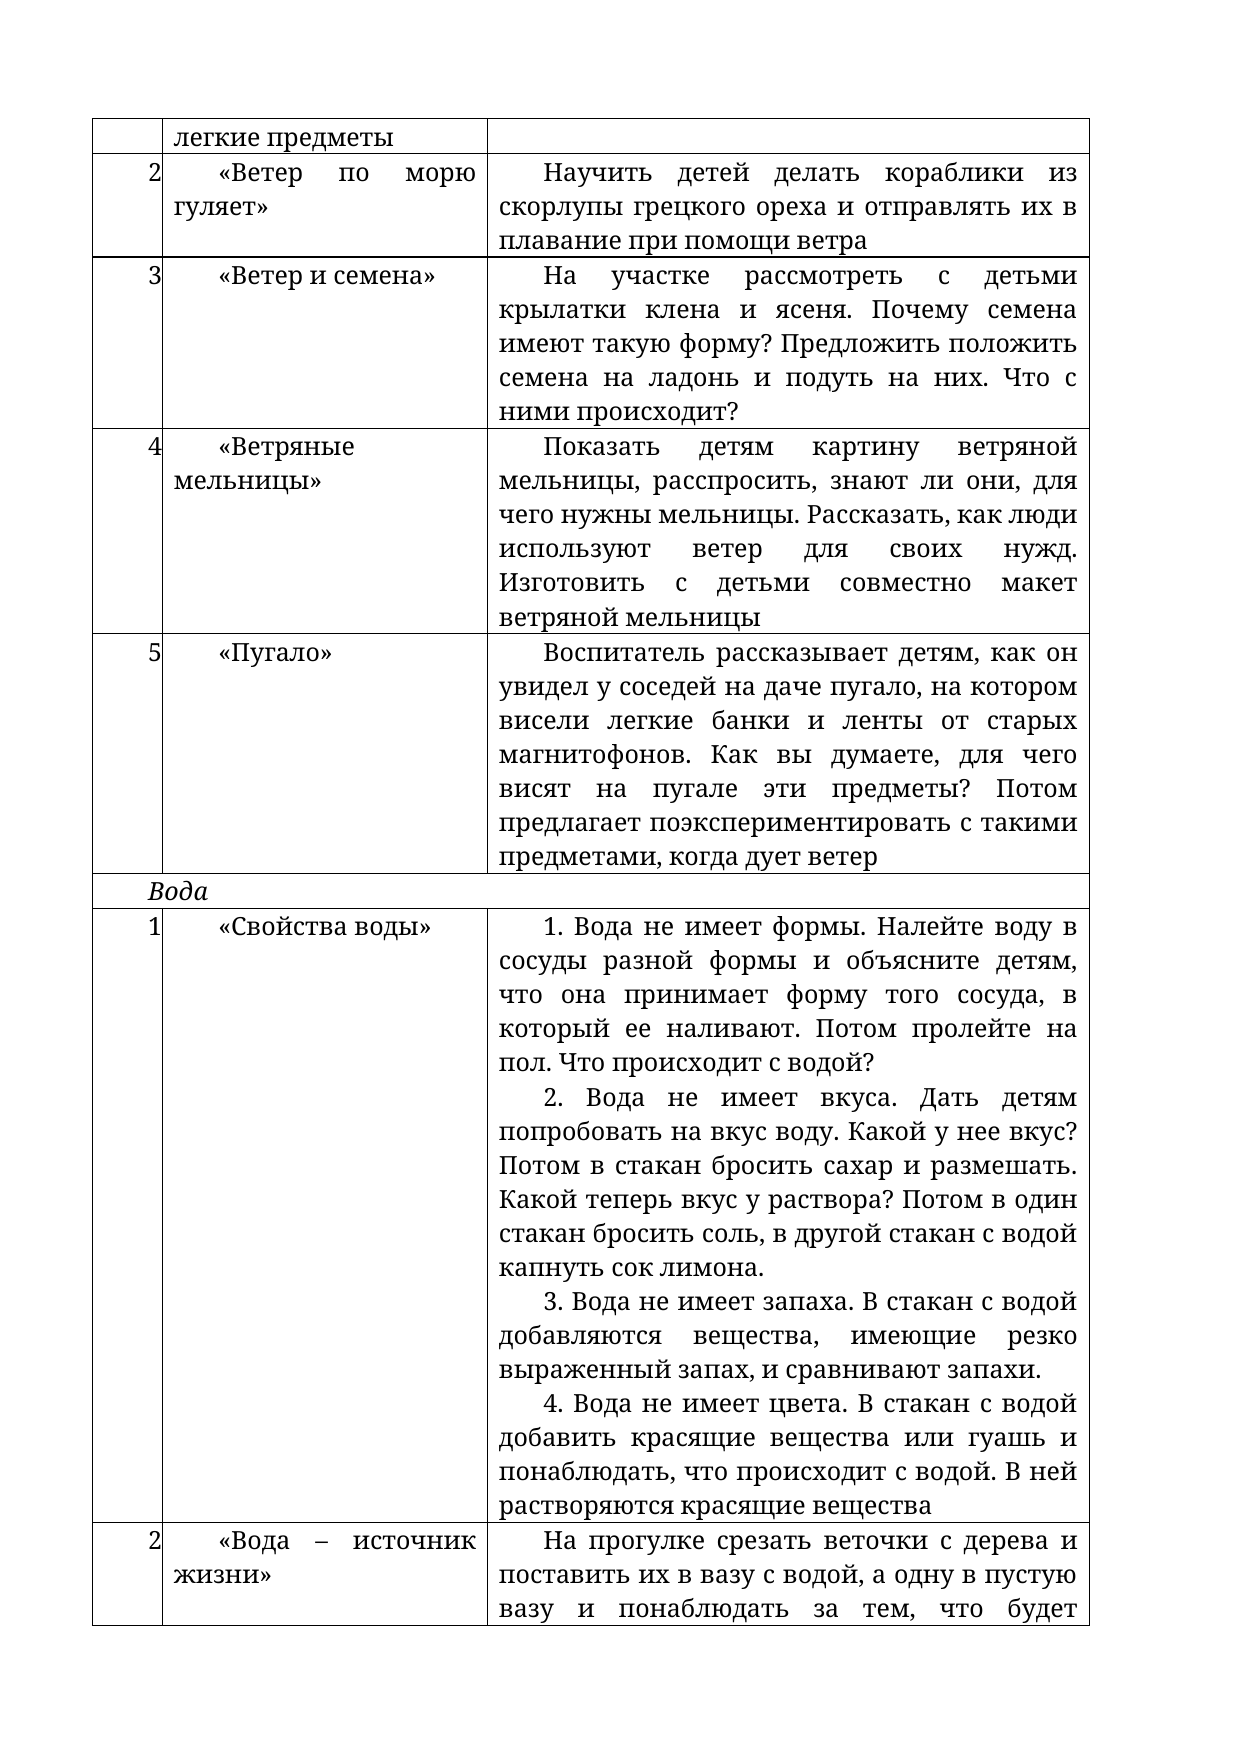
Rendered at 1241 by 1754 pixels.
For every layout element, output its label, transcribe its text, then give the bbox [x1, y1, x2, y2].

table_cell 2 [93, 154, 162, 256]
table_cell На участке рассмотреть с детьми крылатки клена и ясеня. Почему семена имеют такую форму? Предложить положить семена на ладонь и подуть на них. Что с ними происходит? [488, 258, 1089, 428]
table_cell 5 [93, 634, 162, 873]
table_cell Воспитатель рассказывает детям, как он увидел у соседей на даче пугало, на котором висели легкие банки и ленты от старых магнитофонов. Как вы думаете, для чего висят на пугале эти предметы? Потом предлагает поэкспериментировать с такими предметами, когда дует ветер [488, 634, 1089, 873]
table_cell Показать детям картину ветряной мельницы, расспросить, знают ли они, для чего нужны мельницы. Рассказать, как люди используют ветер для своих нужд. Изготовить с детьми совместно макет ветряной мельницы [488, 429, 1089, 633]
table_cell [163, 119, 487, 153]
table_cell 1 [93, 119, 162, 153]
table_cell 1. Вода не имеет формы. Налейте воду в сосуды разной формы и объясните детям, что она принимает форму того сосуда, в который ее наливают. Потом пролейте на пол. Что происходит с водой? 2. Вода не имеет вкуса. Дать детям попробовать на вкус воду. Какой у нее вкус? Потом в стакан бросить сахар и размешать. Какой теперь вкус у раствора? Потом в один стакан бросить соль, в другой стакан с водой капнуть сок лимона. 3. Вода не имеет запаха. В стакан с водой добавляются вещества, имеющие резко выраженный запах, и сравнивают запахи. 4. Вода не имеет цвета. В стакан с водой добавить красящие вещества или гуашь и понаблюдать, что происходит с водой. В ней растворяются красящие вещества [488, 909, 1089, 1522]
table_cell «Ветер по морю гуляет» [163, 154, 487, 256]
table_cell Вода [93, 874, 1089, 908]
table_cell «Ветер и семена» [163, 258, 487, 428]
table_cell 4 [93, 429, 162, 633]
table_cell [488, 1523, 1089, 1625]
table_cell Научить детей делать кораблики из скорлупы грецкого ореха и отправлять их в плавание при помощи ветра [488, 154, 1089, 256]
table_cell «Свойства воды» [163, 909, 487, 1522]
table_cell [163, 1523, 487, 1625]
table_cell 1 [93, 909, 162, 1522]
table_cell 3 [93, 258, 162, 428]
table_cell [488, 119, 1089, 153]
table_cell «Пугало» [163, 634, 487, 873]
table_cell 2 [93, 1523, 162, 1625]
table_cell «Ветряные мельницы» [163, 429, 487, 633]
